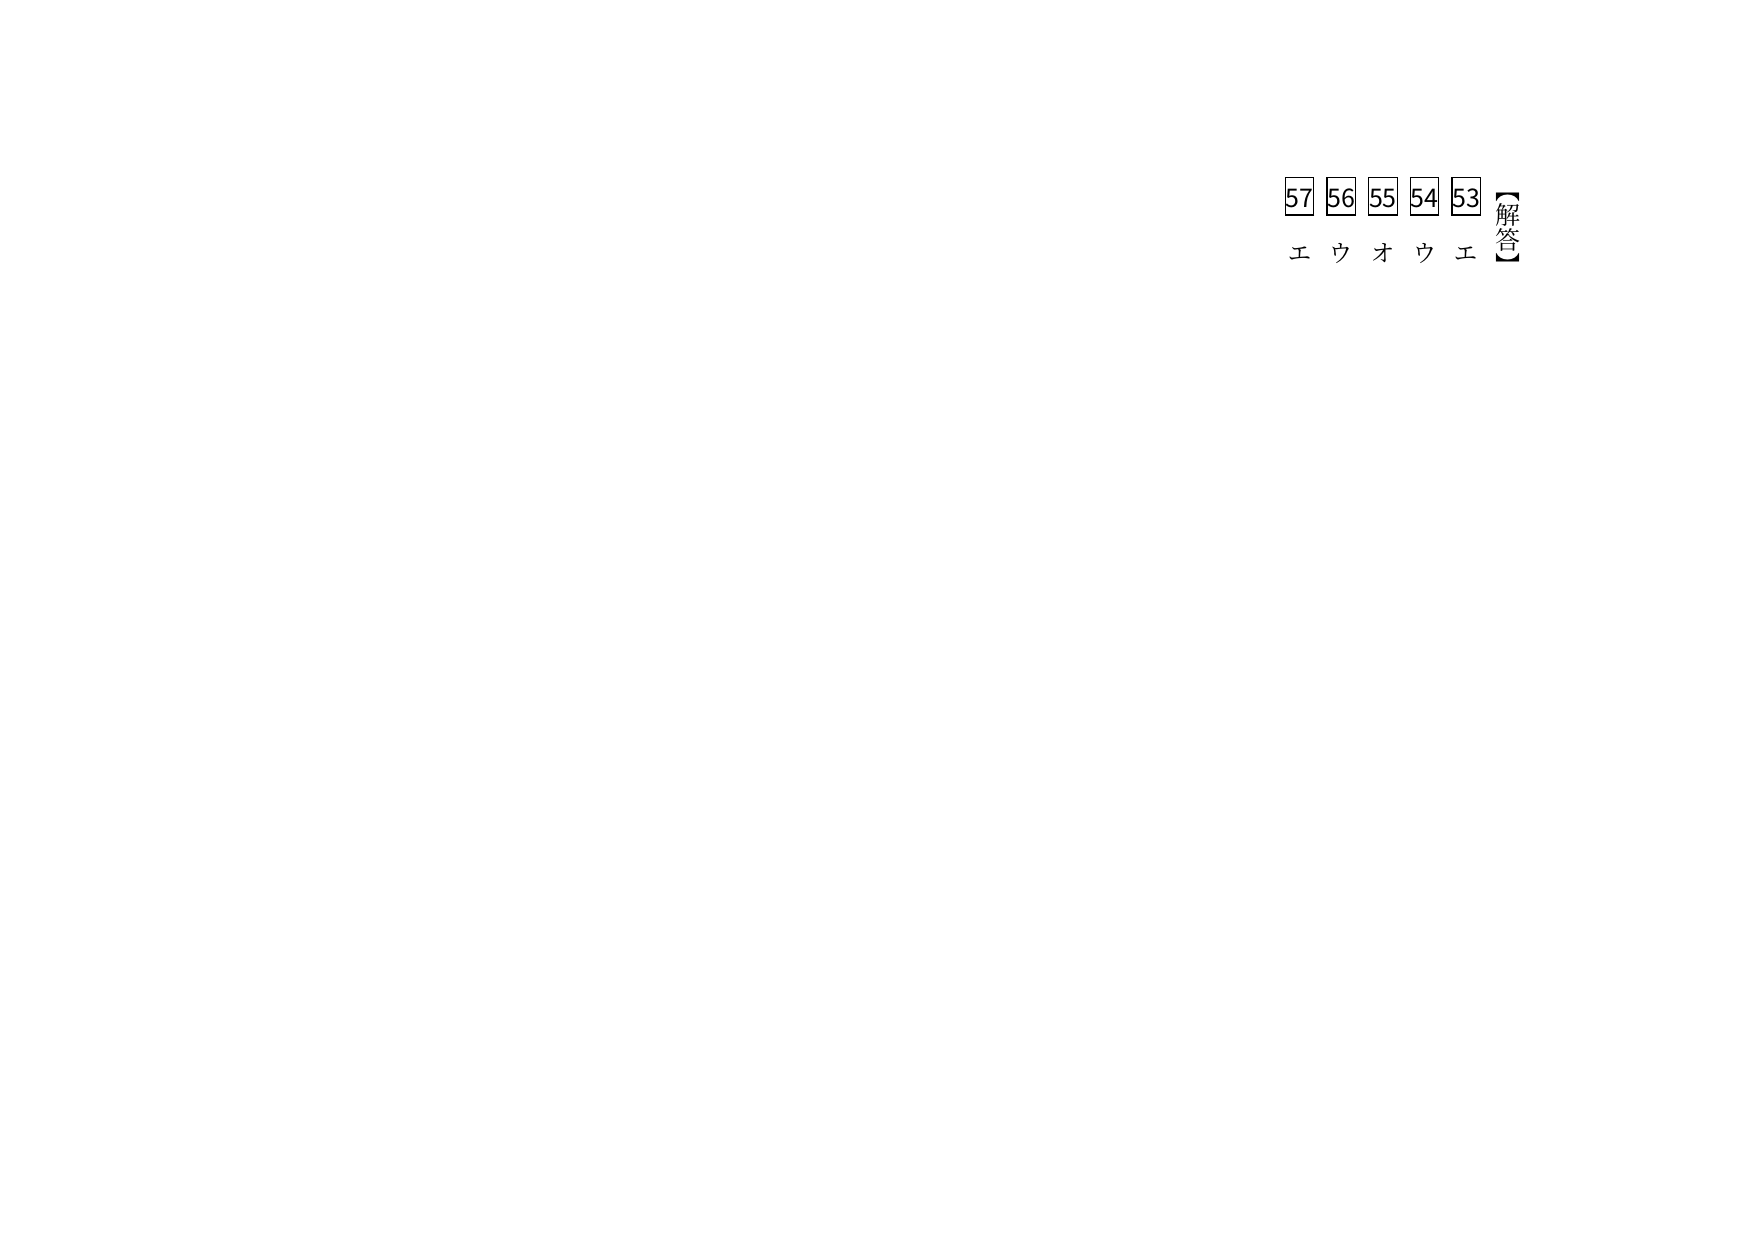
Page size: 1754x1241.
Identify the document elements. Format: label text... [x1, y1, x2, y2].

text 56 ウ [1321, 177, 1362, 1063]
text 53 エ [1446, 177, 1487, 1063]
text 【解答】 [1487, 177, 1529, 1063]
text 57 エ [1279, 177, 1321, 1063]
text 54 ウ [1404, 177, 1446, 1063]
text 55 オ [1362, 177, 1404, 1063]
